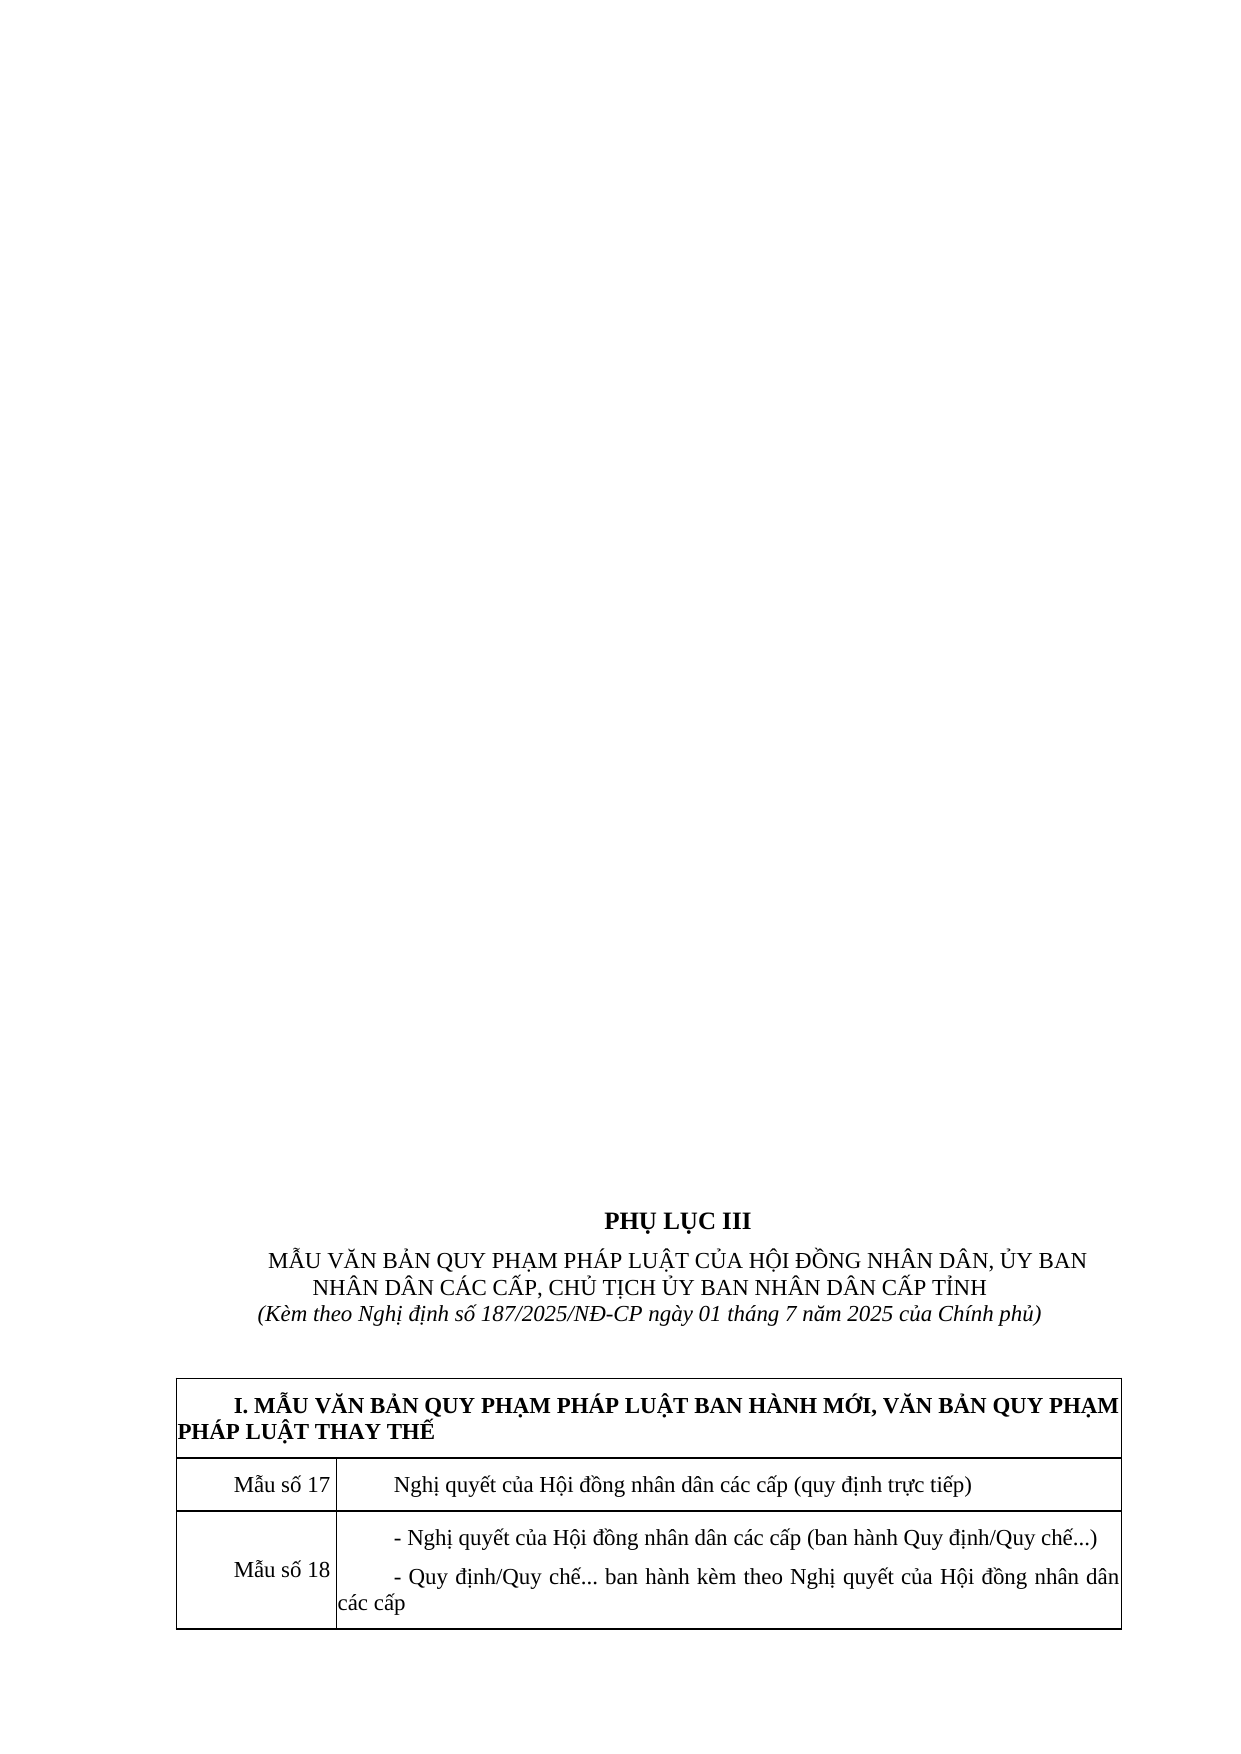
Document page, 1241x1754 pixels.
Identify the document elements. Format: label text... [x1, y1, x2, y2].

text PHỤ LỤC III [177, 1206, 1122, 1235]
table_cell - Nghị quyết của Hội đồng nhân dân các cấp (ban hành Quy định/Quy chế...) - Quy định/Quy chế... ban hành kèm theo Nghị quyết của Hội đồng nhân dân các cấp [337, 1512, 1121, 1628]
table_header I. MẪU VĂN BẢN QUY PHẠM PHÁP LUẬT BAN HÀNH MỚI, VĂN BẢN QUY PHẠM PHÁP LUẬT THAY THẾ [177, 1379, 1121, 1457]
table_cell Mẫu số 17 [177, 1459, 336, 1510]
table_cell Nghị quyết của Hội đồng nhân dân các cấp (quy định trực tiếp) [337, 1459, 1121, 1510]
text MẪU VĂN BẢN QUY PHẠM PHÁP LUẬT CỦA HỘI ĐỒNG NHÂN DÂN, ỦY BAN NHÂN DÂN CÁC CẤP, CHỦ TỊCH ỦY BAN NHÂN DÂN CẤP TỈNH (Kèm theo Nghị định số 187/2025/NĐ-CP ngày 01 tháng 7 năm 2025 của Chính phủ) [177, 1247, 1122, 1326]
table_cell Mẫu số 18 [177, 1512, 336, 1628]
